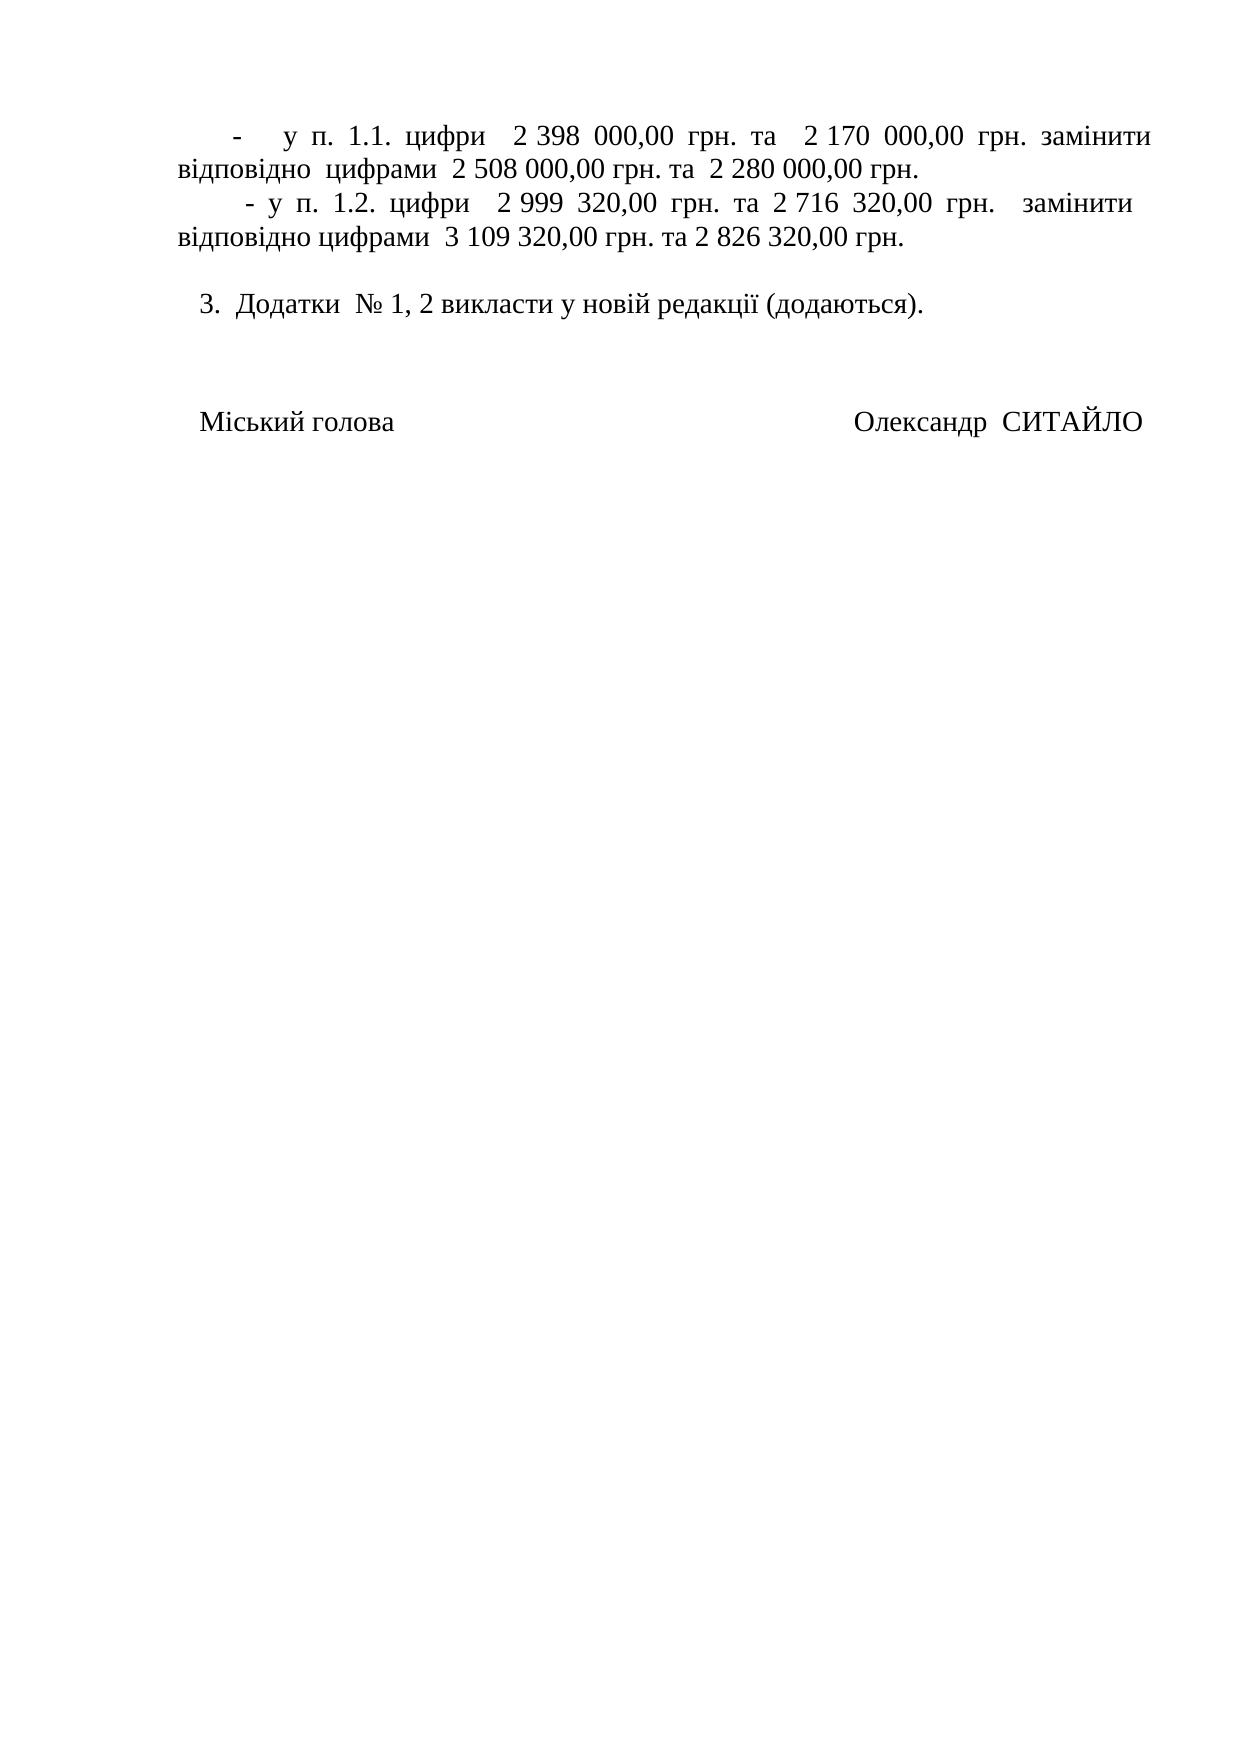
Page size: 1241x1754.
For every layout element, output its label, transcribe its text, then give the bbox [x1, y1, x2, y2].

text - у п. 1.1. цифри 2 398 000,00 грн. та 2 170 000,00 грн. замінити відповідно цифрами 2 508 000,00 грн. та 2 280 000,00 грн. [177, 118, 1152, 185]
text Міський голова Олександр СИТАЙЛО [177, 404, 1152, 437]
text 3. Додатки № 1, 2 викласти у новій редакції (додаються). [177, 286, 1152, 319]
text - у п. 1.2. цифри 2 999 320,00 грн. та 2 716 320,00 грн. замінити відповідно цифрами 3 109 320,00 грн. та 2 826 320,00 грн. [177, 185, 1133, 252]
